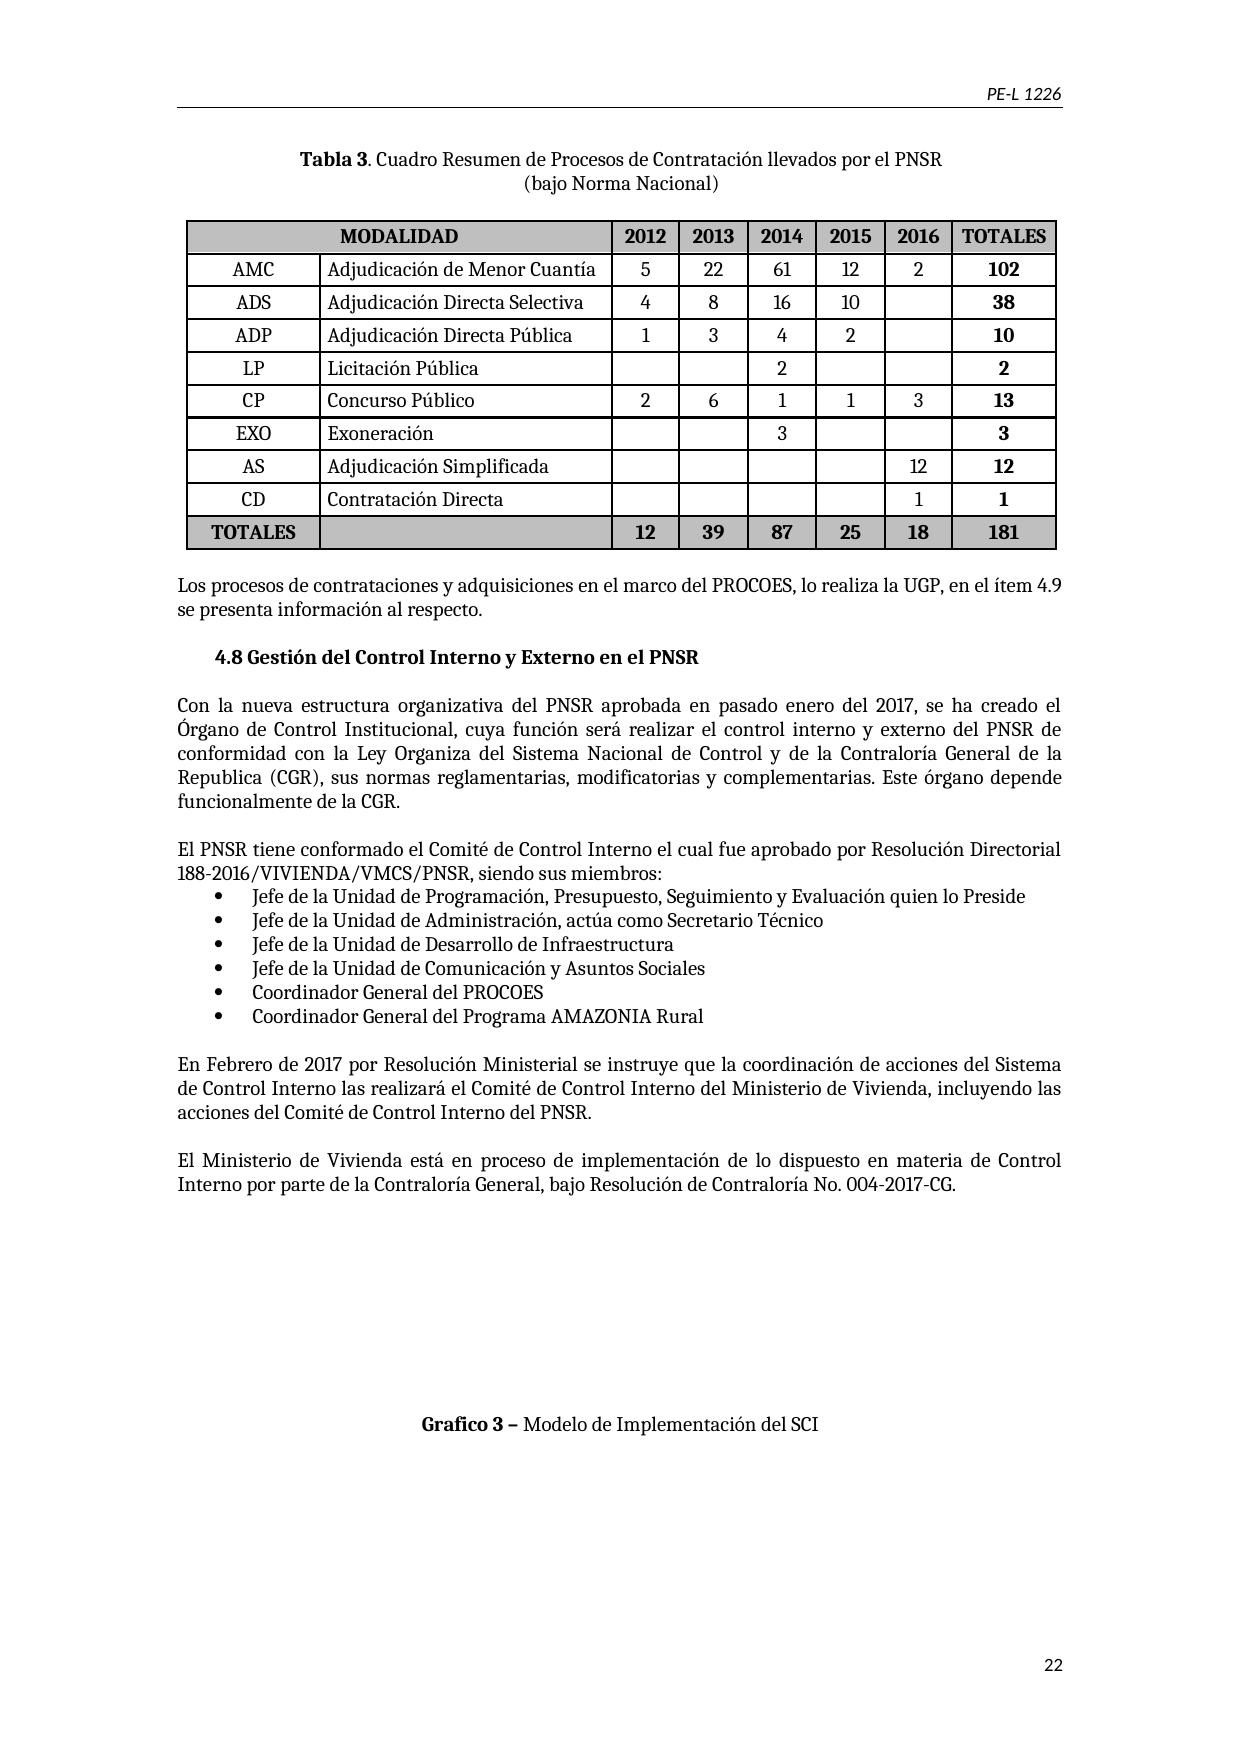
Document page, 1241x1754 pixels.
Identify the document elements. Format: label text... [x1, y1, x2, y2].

table_cell MODALIDAD [188, 222, 611, 252]
table_cell [680, 353, 747, 384]
list 4.8 Gestión del Control Interno y Externo en el PNSR [177, 646, 1063, 669]
table_cell AMC [188, 255, 319, 285]
table_cell Licitación Pública [321, 353, 611, 384]
table_cell [817, 451, 884, 482]
list Jefe de la Unidad de Desarrollo de Infraestructura [215, 933, 1063, 957]
table_cell 61 [749, 255, 815, 285]
table_cell LP [188, 353, 319, 384]
text El PNSR tiene conformado el Comité de Control Interno el cual fue aprobado por Resolución Directorial 188-2016/VIVIENDA/VMCS/PNSR, siendo sus miembros: [177, 837, 1063, 885]
table_cell [886, 419, 951, 449]
table_cell [680, 419, 747, 449]
table_cell 4 [613, 287, 678, 318]
table_cell Adjudicación Simplificada [321, 451, 611, 482]
table_cell AS [188, 451, 319, 482]
table_cell Adjudicación Directa Selectiva [321, 287, 611, 318]
table_cell 3 [680, 320, 747, 351]
text Los procesos de contrataciones y adquisiciones en el marco del PROCOES, lo realiza la UGP, en el ítem 4.9 se presenta información al respecto. [177, 574, 1063, 622]
table_cell [886, 353, 951, 384]
table_cell TOTALES [953, 222, 1055, 252]
list Jefe de la Unidad de Comunicación y Asuntos Sociales [215, 957, 1063, 981]
table_cell 39 [680, 517, 747, 548]
table_cell [680, 484, 747, 515]
table_cell 3 [886, 386, 951, 416]
table_cell [817, 353, 884, 384]
table_cell 3 [953, 419, 1055, 449]
table_cell 12 [886, 451, 951, 482]
table_cell [749, 484, 815, 515]
table_cell [613, 419, 678, 449]
table_cell 2 [613, 386, 678, 416]
table_cell 10 [817, 287, 884, 318]
table_cell 181 [953, 517, 1055, 548]
table_cell [886, 287, 951, 318]
table_cell 2015 [817, 222, 884, 252]
table_cell 13 [953, 386, 1055, 416]
table_cell CD [188, 484, 319, 515]
table_cell 87 [749, 517, 815, 548]
table_cell CP [188, 386, 319, 416]
text En Febrero de 2017 por Resolución Ministerial se instruye que la coordinación de acciones del Sistema de Control Interno las realizará el Comité de Control Interno del Ministerio de Vivienda, incluyendo las acciones del Comité de Control Interno del PNSR. [177, 1053, 1063, 1125]
table_cell 16 [749, 287, 815, 318]
table_cell [613, 451, 678, 482]
table_cell 1 [886, 484, 951, 515]
list Coordinador General del PROCOES [215, 981, 1063, 1005]
table_cell 102 [953, 255, 1055, 285]
table_cell 38 [953, 287, 1055, 318]
table_cell [613, 353, 678, 384]
table_cell 2 [953, 353, 1055, 384]
table_cell 3 [749, 419, 815, 449]
table_cell 2 [749, 353, 815, 384]
table_cell 2016 [886, 222, 951, 252]
table_cell 1 [613, 320, 678, 351]
table_cell [680, 451, 747, 482]
table_cell Adjudicación Directa Pública [321, 320, 611, 351]
table_cell [613, 484, 678, 515]
list Jefe de la Unidad de Programación, Presupuesto, Seguimiento y Evaluación quien lo Preside [215, 885, 1063, 909]
table_cell [817, 419, 884, 449]
table_cell 12 [613, 517, 678, 548]
table_cell 10 [953, 320, 1055, 351]
list Coordinador General del Programa AMAZONIA Rural [215, 1005, 1063, 1029]
table_cell 2013 [680, 222, 747, 252]
table_cell 8 [680, 287, 747, 318]
text Con la nueva estructura organizativa del PNSR aprobada en pasado enero del 2017, se ha creado el Órgano de Control Institucional, cuya función será realizar el control interno y externo del PNSR de conformidad con la Ley Organiza del Sistema Nacional de Control y de la Contraloría General de la Republica (CGR), sus normas reglamentarias, modificatorias y complementarias. Este órgano depende funcionalmente de la CGR. [177, 693, 1063, 813]
table_cell 1 [749, 386, 815, 416]
table_cell 18 [886, 517, 951, 548]
table_cell 2014 [749, 222, 815, 252]
table_cell TOTALES [188, 517, 319, 548]
table_cell 5 [613, 255, 678, 285]
table_cell 1 [953, 484, 1055, 515]
table_cell Contratación Directa [321, 484, 611, 515]
list Jefe de la Unidad de Administración, actúa como Secretario Técnico [215, 909, 1063, 933]
table_cell Concurso Público [321, 386, 611, 416]
table_cell 2 [817, 320, 884, 351]
table_cell 2 [886, 255, 951, 285]
table_cell EXO [188, 419, 319, 449]
text Grafico 3 – Modelo de Implementación del SCI [177, 1412, 1063, 1436]
table_cell 1 [817, 386, 884, 416]
table_cell 25 [817, 517, 884, 548]
table_cell 12 [817, 255, 884, 285]
table_cell ADP [188, 320, 319, 351]
table_cell 6 [680, 386, 747, 416]
table_cell 2012 [613, 222, 678, 252]
table_cell [321, 517, 611, 548]
table_cell 4 [749, 320, 815, 351]
table_cell Adjudicación de Menor Cuantía [321, 255, 611, 285]
table_cell 12 [953, 451, 1055, 482]
table_cell 22 [680, 255, 747, 285]
table_cell [817, 484, 884, 515]
table_cell [886, 320, 951, 351]
table_cell [749, 451, 815, 482]
table_header Tabla 3. Cuadro Resumen de Procesos de Contratación llevados por el PNSR (bajo Norma Nacional) [187, 148, 1056, 219]
table_cell ADS [188, 287, 319, 318]
table_cell Exoneración [321, 419, 611, 449]
text El Ministerio de Vivienda está en proceso de implementación de lo dispuesto en materia de Control Interno por parte de la Contraloría General, bajo Resolución de Contraloría No. 004-2017-CG. [177, 1149, 1063, 1197]
